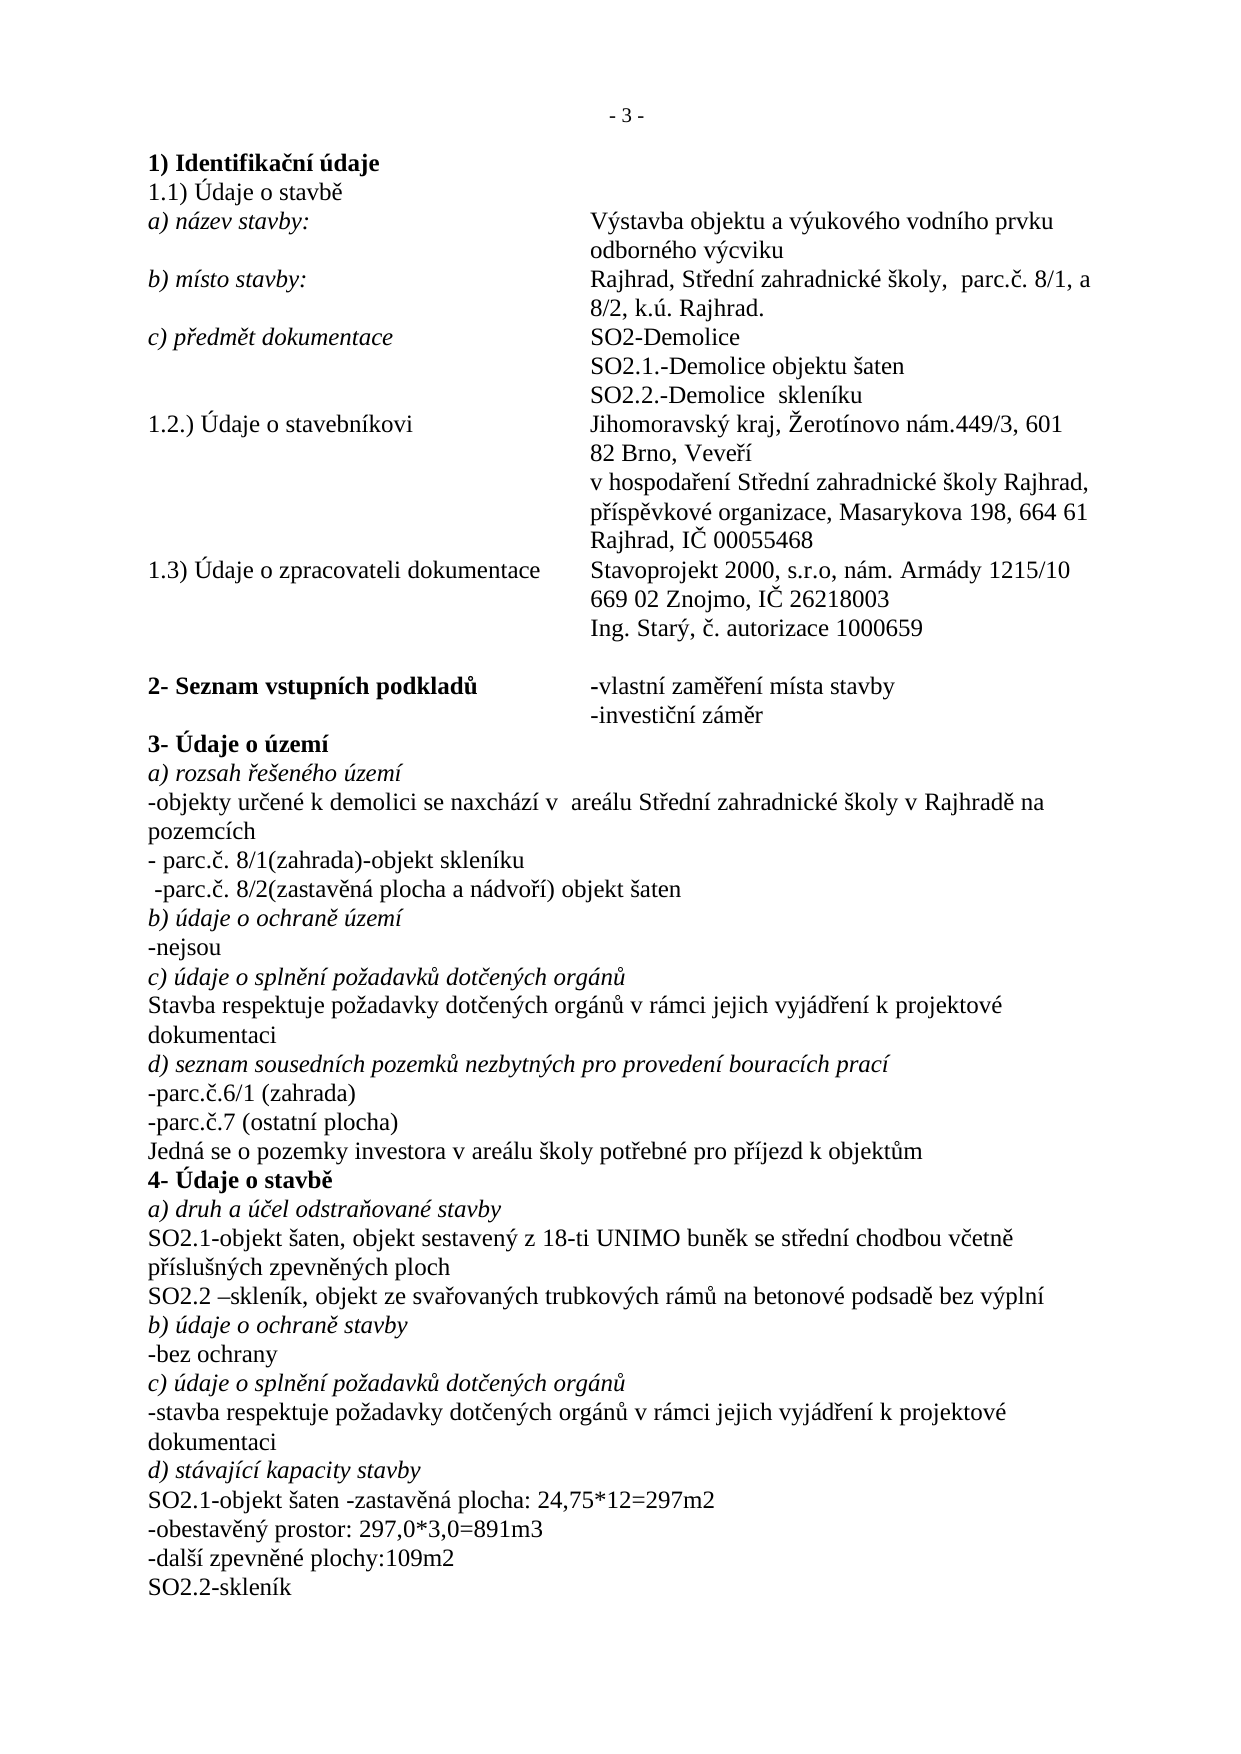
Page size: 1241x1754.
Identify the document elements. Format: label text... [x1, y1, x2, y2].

text -objekty určené k demolici se naxchází v areálu Střední zahradnické školy v Rajhradě na pozemcích [148, 787, 1093, 845]
text 1) Identifikační údaje [148, 148, 1093, 177]
text 1.2.) Údaje o stavebníkovi Jihomoravský kraj, Žerotínovo nám.449/3, 601 82 Brno, Veveří [148, 409, 1093, 467]
text -parc.č. 8/2(zastavěná plocha a nádvoří) objekt šaten [148, 874, 1093, 903]
text SO2.2-skleník [148, 1572, 1093, 1601]
text 1.1) Údaje o stavbě [148, 177, 1093, 206]
text 4- Údaje o stavbě [148, 1165, 1093, 1194]
text b) místo stavby: Rajhrad, Střední zahradnické školy, parc.č. 8/1, a 8/2, k.ú. Rajhrad. [148, 264, 1093, 322]
text -parc.č.6/1 (zahrada) [148, 1078, 1093, 1107]
text -nejsou [148, 932, 1093, 961]
text a) druh a účel odstraňované stavby [148, 1194, 1093, 1223]
text c) údaje o splnění požadavků dotčených orgánů [148, 961, 1093, 990]
text c) údaje o splnění požadavků dotčených orgánů [148, 1368, 1093, 1397]
text Jedná se o pozemky investora v areálu školy potřebné pro příjezd k objektům [148, 1136, 1093, 1165]
text a) rozsah řešeného území [148, 758, 1093, 787]
text v hospodaření Střední zahradnické školy Rajhrad, příspěvkové organizace, Masarykova 198, 664 61 Rajhrad, IČ 00055468 [590, 467, 1093, 554]
text 3- Údaje o území [148, 729, 1093, 758]
text Ing. Starý, č. autorizace 1000659 [148, 613, 1093, 642]
text -další zpevněné plochy:109m2 [148, 1543, 1093, 1572]
text -bez ochrany [148, 1339, 1093, 1368]
text -obestavěný prostor: 297,0*3,0=891m3 [148, 1513, 1093, 1543]
text -parc.č.7 (ostatní plocha) [148, 1107, 1093, 1136]
text SO2.1-objekt šaten -zastavěná plocha: 24,75*12=297m2 [148, 1484, 1093, 1513]
text - parc.č. 8/1(zahrada)-objekt skleníku [148, 845, 1093, 874]
text SO2.2.-Demolice skleníku [590, 380, 1093, 409]
text 669 02 Znojmo, IČ 26218003 [148, 583, 1093, 613]
text 2- Seznam vstupních podkladů -vlastní zaměření místa stavby [148, 671, 1093, 700]
text a) název stavby: Výstavba objektu a výukového vodního prvku odborného výcviku [148, 206, 1093, 264]
text c) předmět dokumentace SO2-Demolice [148, 322, 1093, 351]
text Stavba respektuje požadavky dotčených orgánů v rámci jejich vyjádření k projektové dokumentaci [148, 990, 1093, 1048]
text d) stávající kapacity stavby [148, 1455, 1093, 1484]
text d) seznam sousedních pozemků nezbytných pro provedení bouracích prací [148, 1048, 1093, 1078]
text 1.3) Údaje o zpracovateli dokumentace Stavoprojekt 2000, s.r.o, nám. Armády 1215/10 [148, 554, 1093, 583]
text b) údaje o ochraně území [148, 903, 1093, 932]
text SO2.1-objekt šaten, objekt sestavený z 18-ti UNIMO buněk se střední chodbou včetně příslušných zpevněných ploch [148, 1223, 1093, 1281]
text -stavba respektuje požadavky dotčených orgánů v rámci jejich vyjádření k projektové dokumentaci [148, 1397, 1093, 1455]
text b) údaje o ochraně stavby [148, 1310, 1093, 1339]
text SO2.1.-Demolice objektu šaten [516, 351, 1093, 380]
text SO2.2 –skleník, objekt ze svařovaných trubkových rámů na betonové podsadě bez výplní [148, 1281, 1093, 1310]
text -investiční záměr [148, 700, 1093, 729]
